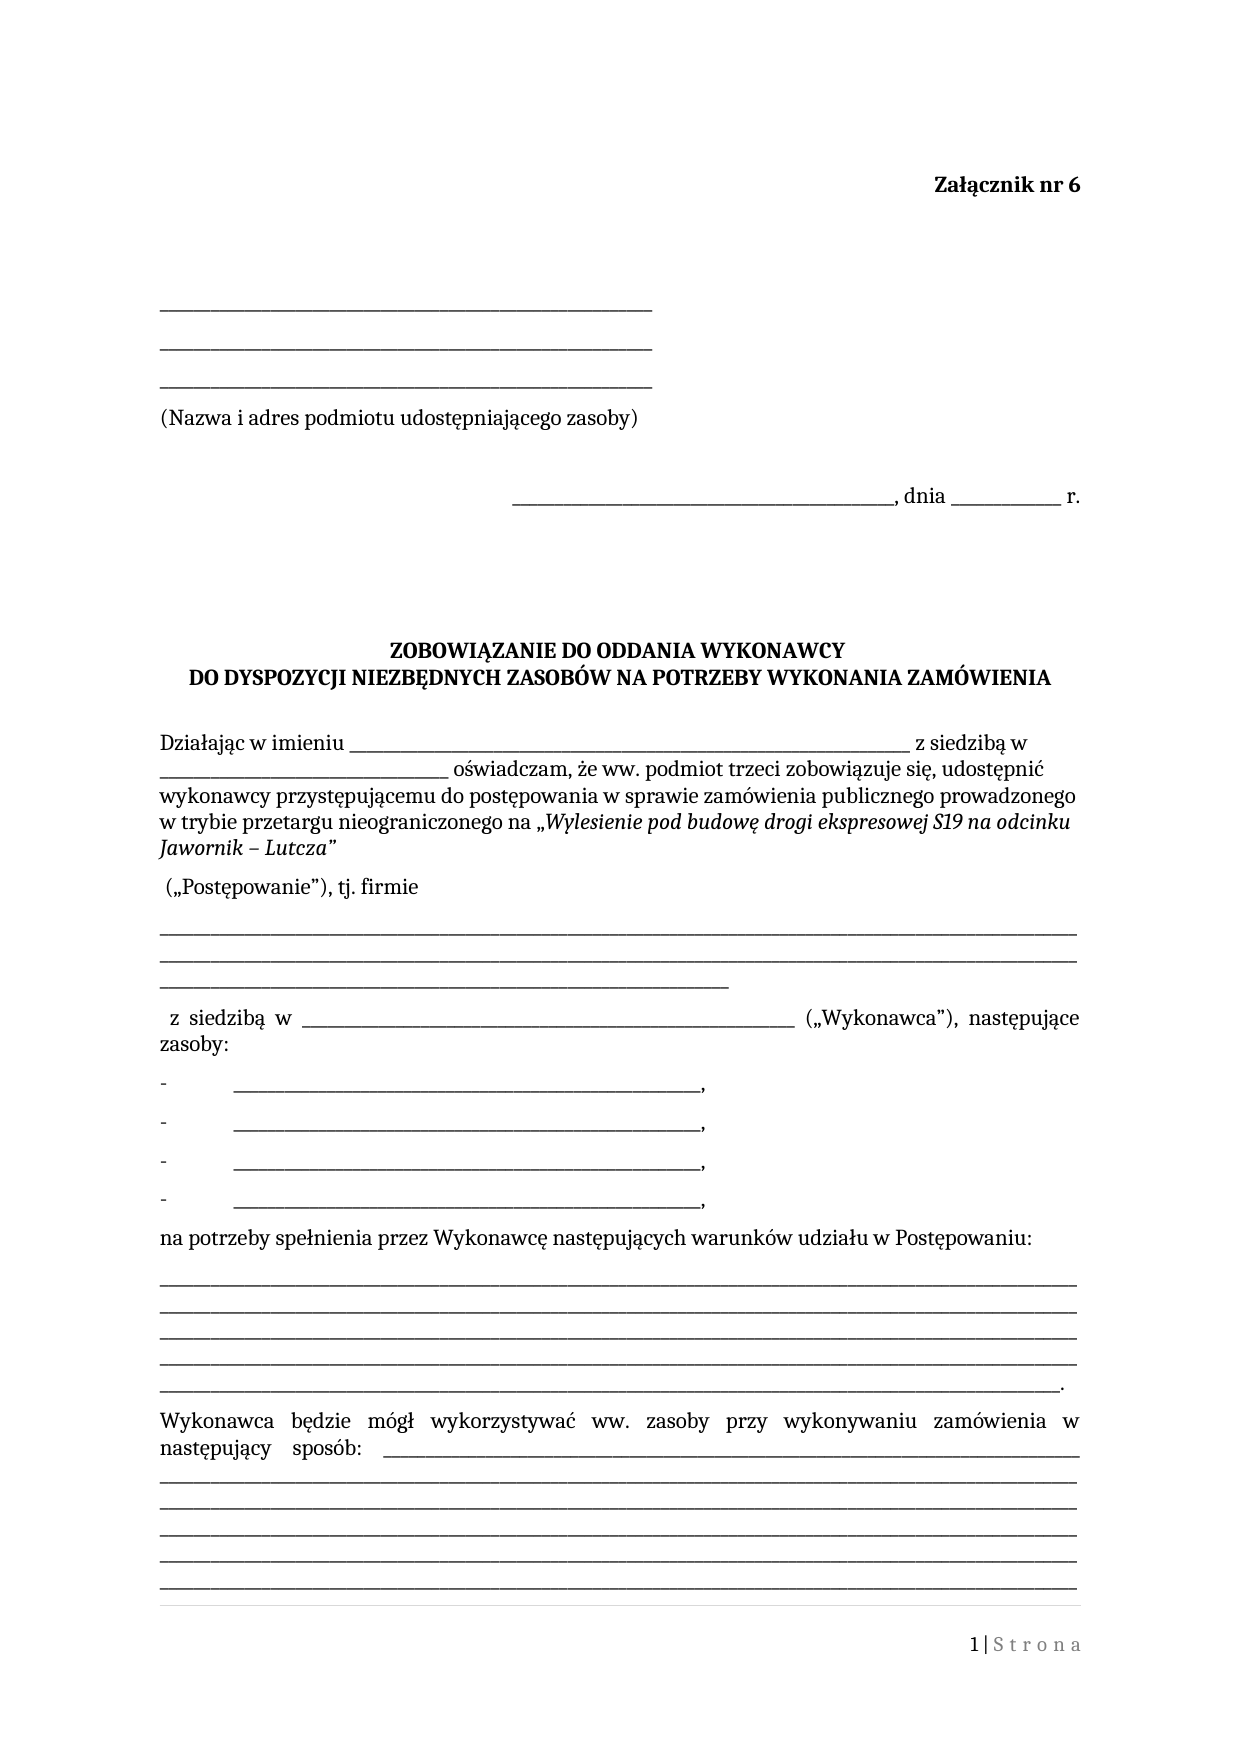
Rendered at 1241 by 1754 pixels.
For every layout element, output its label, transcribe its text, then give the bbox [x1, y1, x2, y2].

text - _______________________________________________________, [159, 1147, 1081, 1174]
text ___________________________________________________________________________________________________________________________________________________________________________________________________________________________________________________________________________________________ [159, 913, 1081, 992]
text __________________________________________________________ [159, 366, 1081, 393]
text __________________________________________________________ [159, 288, 1081, 315]
text z siedzibą w __________________________________________________________ („Wykonawca”), następujące zasoby: [159, 1004, 1081, 1057]
text Działając w imieniu __________________________________________________________________ z siedzibą w __________________________________ oświadczam, że ww. podmiot trzeci zobowiązuje się, udostępnić wykonawcy przystępującemu do postępowania w sprawie zamówienia publicznego prowadzonego w trybie przetargu nieograniczonego na „Wylesienie pod budowę drogi ekspresowej S19 na odcinku Jawornik – Lutcza” [159, 730, 1081, 862]
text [159, 1408, 1081, 1593]
text (Nazwa i adres podmiotu udostępniającego zasoby) [159, 405, 1081, 431]
text („Postępowanie”), tj. firmie [159, 874, 1081, 900]
text - _______________________________________________________, [159, 1186, 1081, 1213]
text Załącznik nr 6 [159, 172, 1081, 198]
text ZOBOWIĄZANIE DO ODDANIA WYKONAWCY DO DYSPOZYCJI NIEZBĘDNYCH ZASOBÓW NA POTRZEBY WYKONANIA ZAMÓWIENIA [159, 638, 1081, 691]
text _____________________________________________, dnia _____________ r. [159, 483, 1081, 509]
text - _______________________________________________________, [159, 1070, 1081, 1096]
text __________________________________________________________________________________________________________________________________________________________________________________________________________________________________________________________________________________________________________________________________________________________________________________________________________________________________________________________________________________________________________________________________________________________. [159, 1264, 1081, 1396]
text na potrzeby spełnienia przez Wykonawcę następujących warunków udziału w Postępowaniu: [159, 1225, 1081, 1251]
text - _______________________________________________________, [159, 1108, 1081, 1135]
text __________________________________________________________ [159, 327, 1081, 354]
